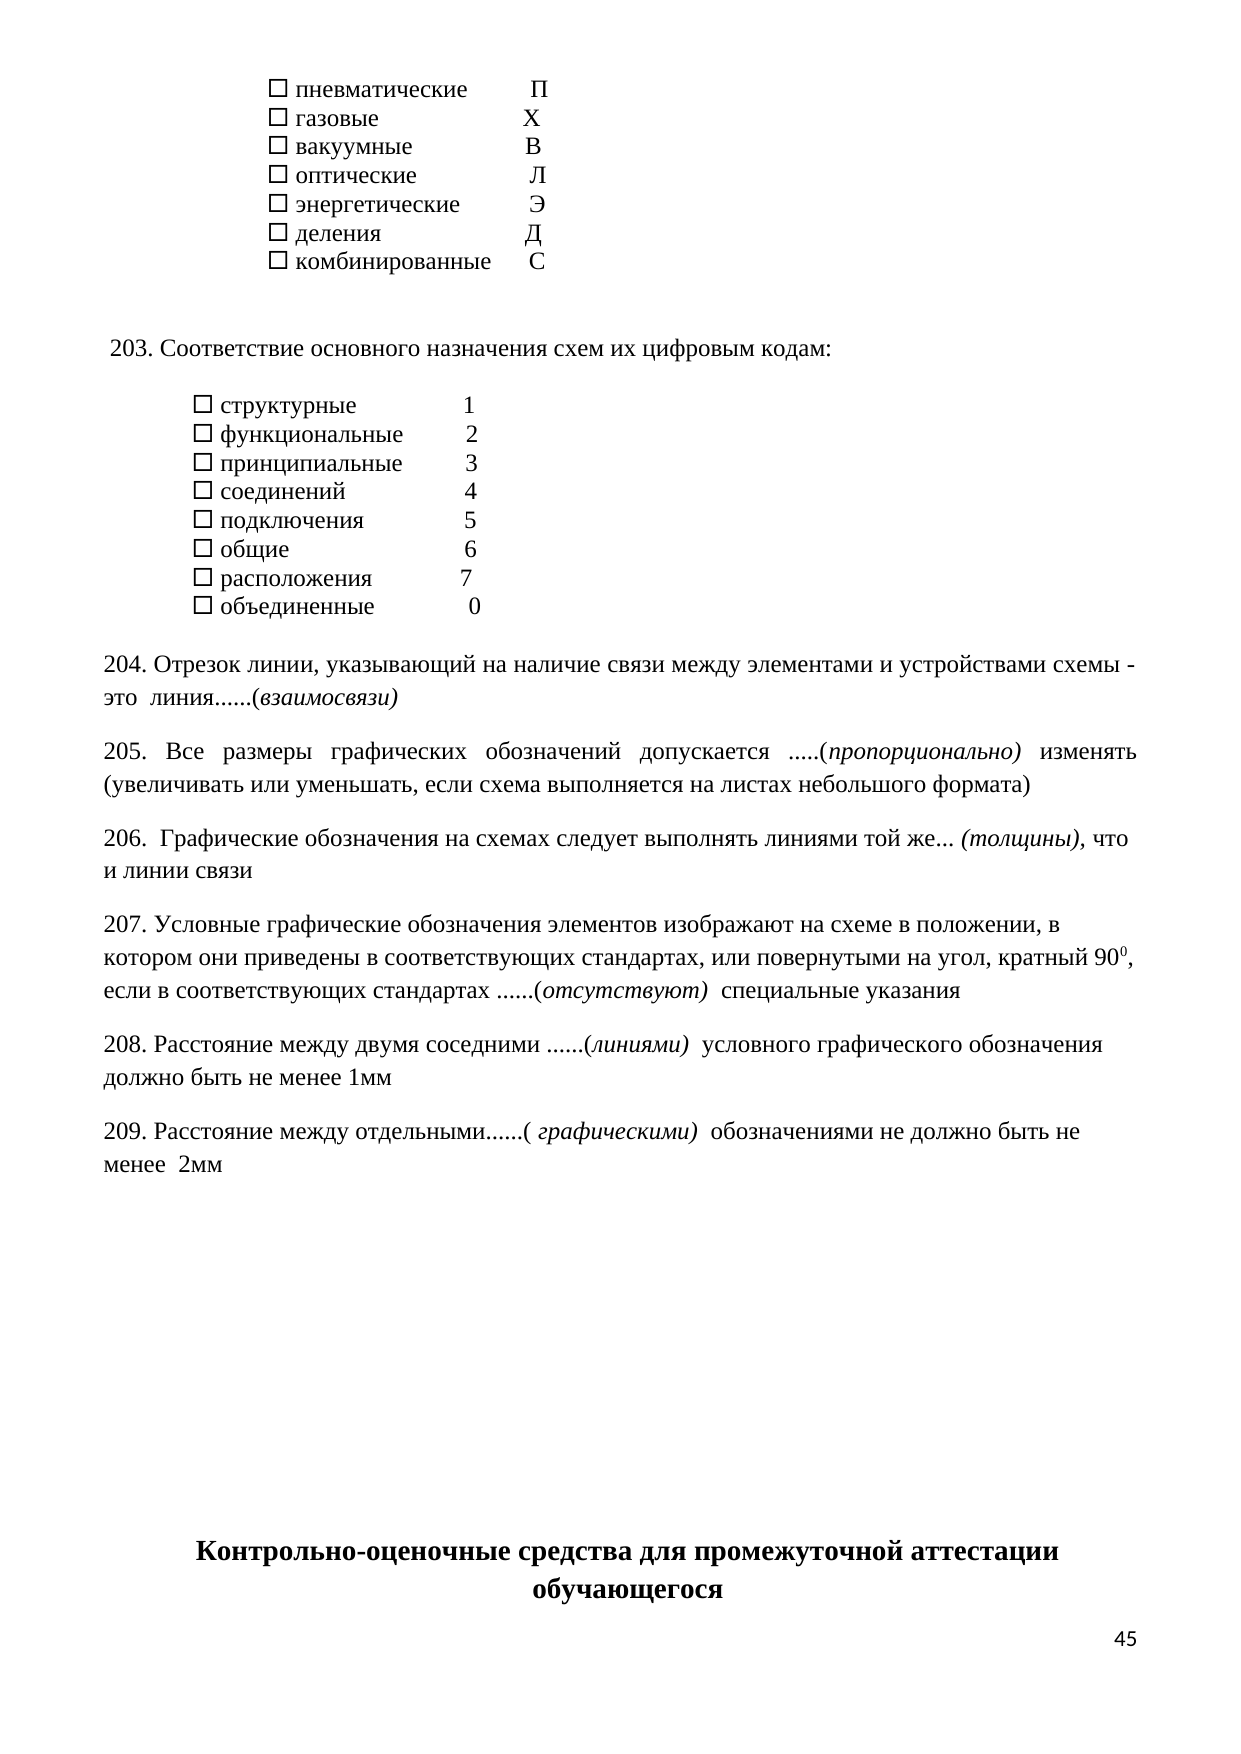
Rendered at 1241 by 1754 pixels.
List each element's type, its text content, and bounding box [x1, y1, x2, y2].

text 208. Расстояние между двумя соседними ......(линиями) условного графического обозначения должно быть не менее 1мм [103, 1029, 1137, 1091]
text 206. Графические обозначения на схемах следует выполнять линиями той же... (толщины), что и линии связи [103, 823, 1137, 884]
text 205. Все размеры графических обозначений допускается .....(пропорционально) изменять (увеличивать или уменьшать, если схема выполняется на листах небольшого формата) [103, 736, 1137, 797]
text объединенные 0 [192, 591, 1137, 620]
text комбинированные С [267, 246, 1137, 275]
text функциональные 2 [192, 419, 1137, 448]
text расположения 7 [192, 563, 1137, 591]
text 209. Расстояние между отдельными......( графическими) обозначениями не должно быть не менее 2мм [103, 1116, 1137, 1178]
text структурные 1 [192, 390, 1137, 419]
text энергетические Э [267, 189, 1137, 218]
text 203. Соответствие основного назначения схем их цифровым кодам: [103, 333, 1137, 361]
text пневматические П [267, 74, 1137, 103]
text соединений 4 [192, 476, 1137, 505]
text деления Д [267, 218, 1137, 246]
text 207. Условные графические обозначения элементов изображают на схеме в положении, в котором они приведены в соответствующих стандартах, или повернутыми на угол, кратный 900, если в соответствующих стандартах ......(отсутствуют) специальные указания [103, 909, 1137, 1004]
text подключения 5 [192, 505, 1137, 534]
text Контрольно-оценочные средства для промежуточной аттестации обучающегося [118, 1533, 1137, 1605]
text общие 6 [192, 534, 1137, 563]
text 204. Отрезок линии, указывающий на наличие связи между элементами и устройствами схемы - это линия......(взаимосвязи) [103, 649, 1137, 711]
text вакуумные В [267, 131, 1137, 160]
text оптические Л [267, 160, 1137, 189]
text принципиальные 3 [192, 448, 1137, 476]
text газовые Х [267, 103, 1137, 131]
